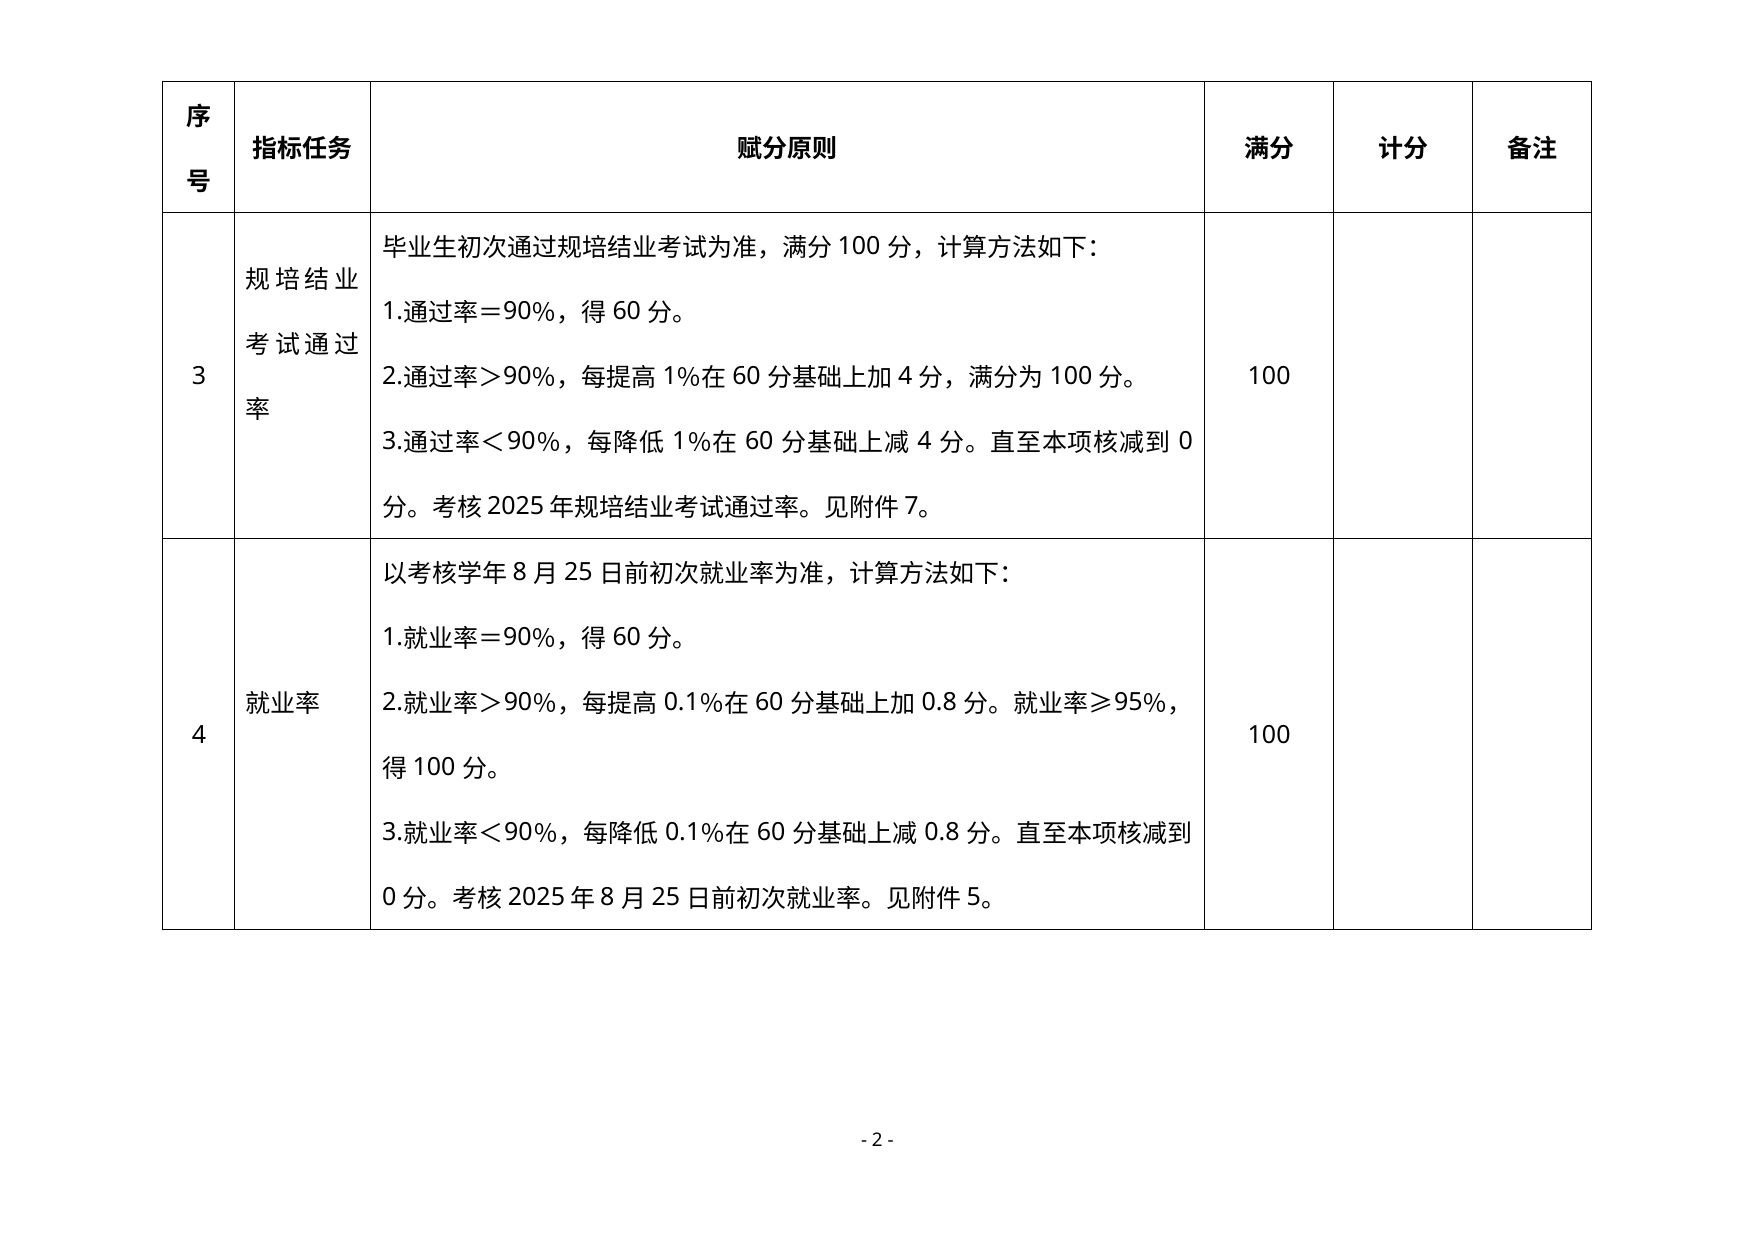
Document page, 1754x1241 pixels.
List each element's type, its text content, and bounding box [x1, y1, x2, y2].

table_cell 100 [1205, 539, 1333, 929]
table_cell 3 [163, 213, 234, 538]
table_cell [1334, 213, 1472, 538]
table_cell 以考核学年 8 月 25 日前初次就业率为准，计算方法如下： 1.就业率＝90％，得 60 分。 2.就业率＞90％，每提高 0.1％在 60 分基础上加 0.8 分。就业率≥95％，得 100 分。 3.就业率＜90％，每降低 0.1％在 60 分基础上减 0.8 分。直至本项核减到 0 分。考核2025年8 月 25 日前初次就业率。见附件5。 [371, 539, 1204, 929]
table_cell [1334, 539, 1472, 929]
table_cell 毕业生初次通过规培结业考试为准，满分 100 分，计算方法如下： 1.通过率＝90％，得 60 分。 2.通过率＞90％，每提高 1％在 60 分基础上加 4 分，满分为 100 分。 3.通过率＜90％，每降低 1％在 60 分基础上减 4 分。直至本项核减到 0 分。考核2025年规培结业考试通过率。见附件7。 [371, 213, 1204, 538]
table_cell 100 [1205, 213, 1333, 538]
table_cell [1473, 213, 1591, 538]
table_header 指标任务 [235, 82, 370, 212]
table_cell 规培结业考试通过率 [235, 213, 370, 538]
table_cell 就业率 [235, 539, 370, 929]
table_header 满分 [1205, 82, 1333, 212]
table_header 序号 [163, 82, 234, 212]
table_header 赋分原则 [371, 82, 1204, 212]
table_cell [1473, 539, 1591, 929]
table_header 备注 [1473, 82, 1591, 212]
table_header 计分 [1334, 82, 1472, 212]
table_cell 4 [163, 539, 234, 929]
